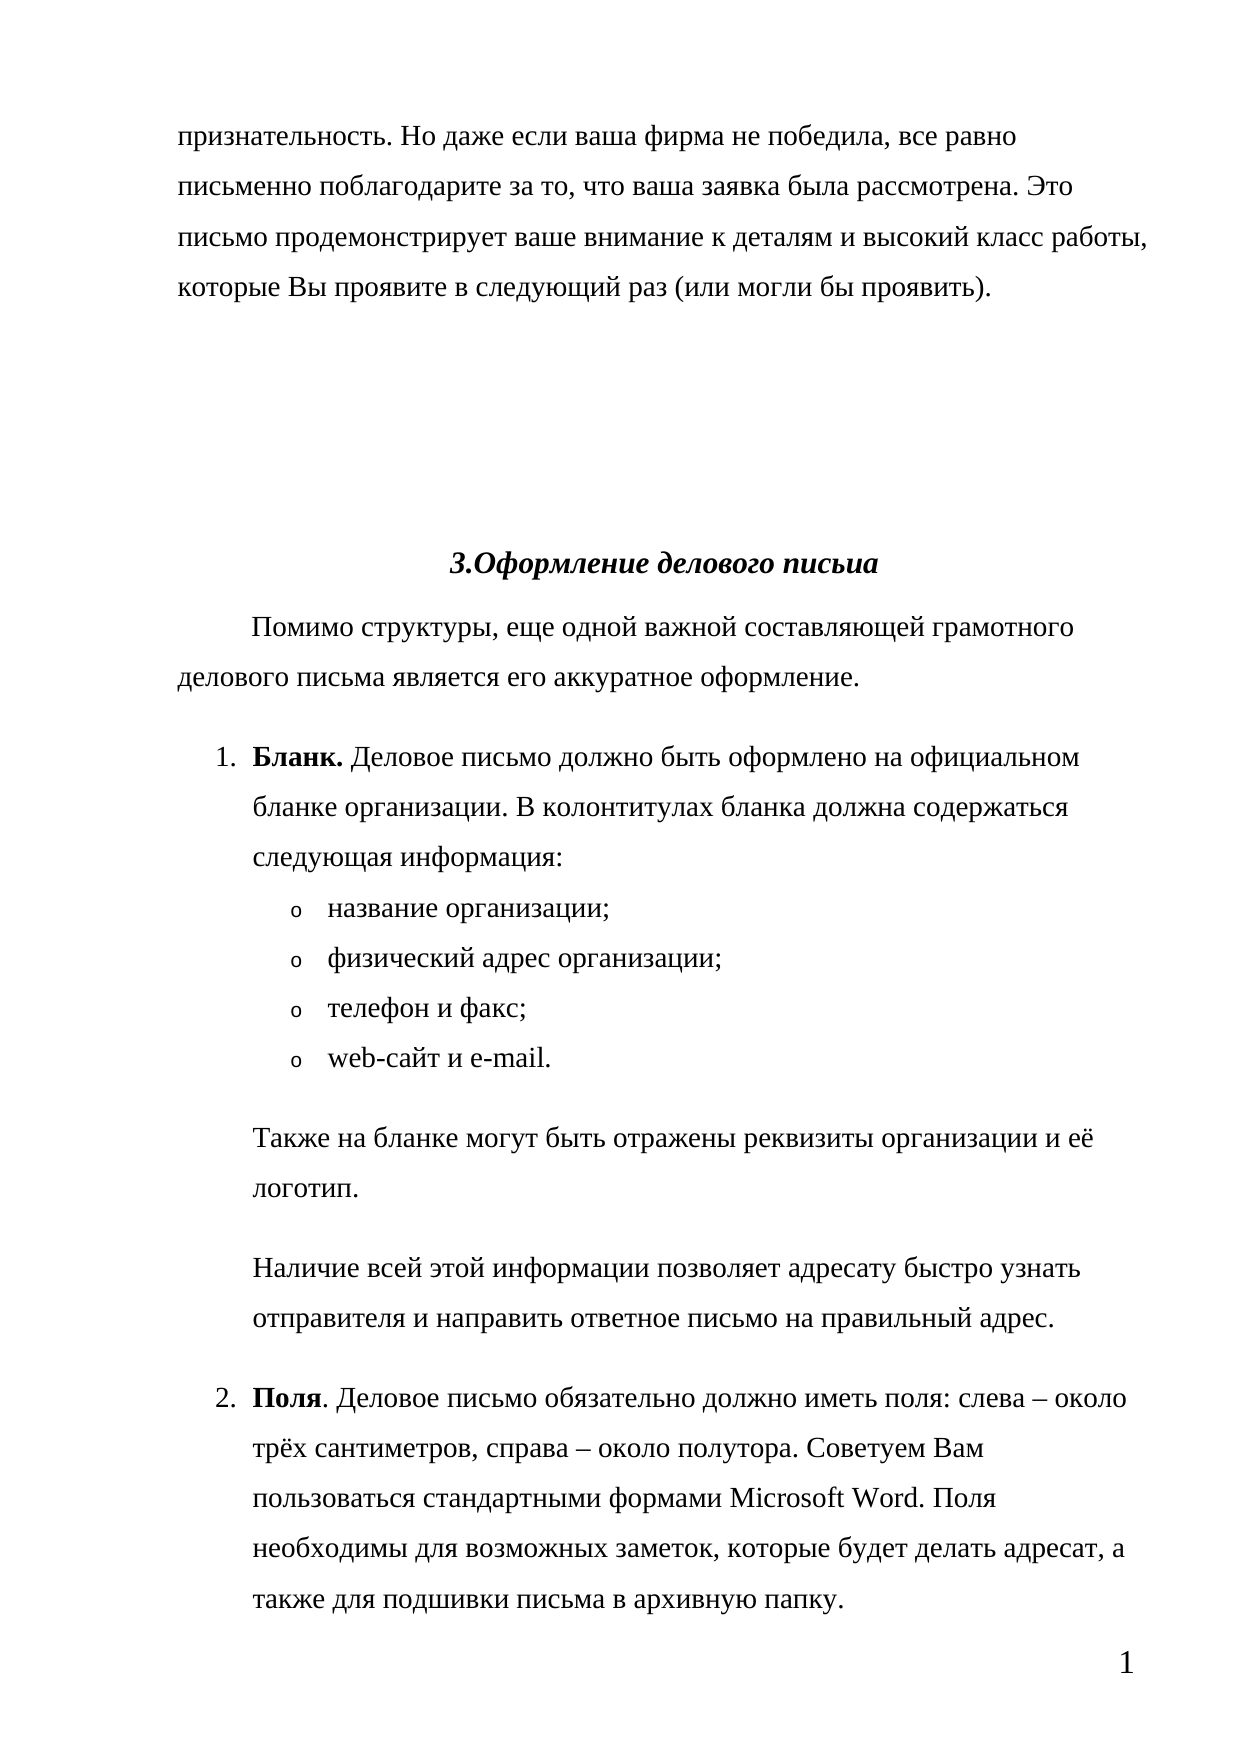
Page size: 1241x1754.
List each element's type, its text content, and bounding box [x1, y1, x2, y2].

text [177, 118, 1152, 303]
text Наличие всей этой информации позволяет адресату быстро узнать отправителя и направить ответное письмо на правильный адрес. [252, 1250, 1152, 1334]
list телефон и факс; [290, 990, 1152, 1024]
text 3.Оформление делового письиа [177, 544, 1152, 580]
text Также на бланке могут быть отражены реквизиты организации и её логотип. [252, 1120, 1152, 1204]
list web-сайт и e-mail. [290, 1041, 1152, 1074]
list Бланк. Деловое письмо должно быть оформлено на официальном бланке организации. В колонтитулах бланка должна содержаться следующая информация: [215, 739, 1152, 873]
text Помимо структуры, еще одной важной составляющей грамотного делового письма является его аккуратное оформление. [177, 609, 1152, 693]
list название организации; [290, 890, 1152, 923]
list физический адрес организации; [290, 940, 1152, 973]
list Поля. Деловое письмо обязательно должно иметь поля: слева – около трёх сантиметров, справа – около полутора. Советуем Вам пользоваться стандартными формами Microsoft Word. Поля необходимы для возможных заметок, которые будет делать адресат, а также для подшивки письма в архивную папку. [215, 1380, 1152, 1614]
